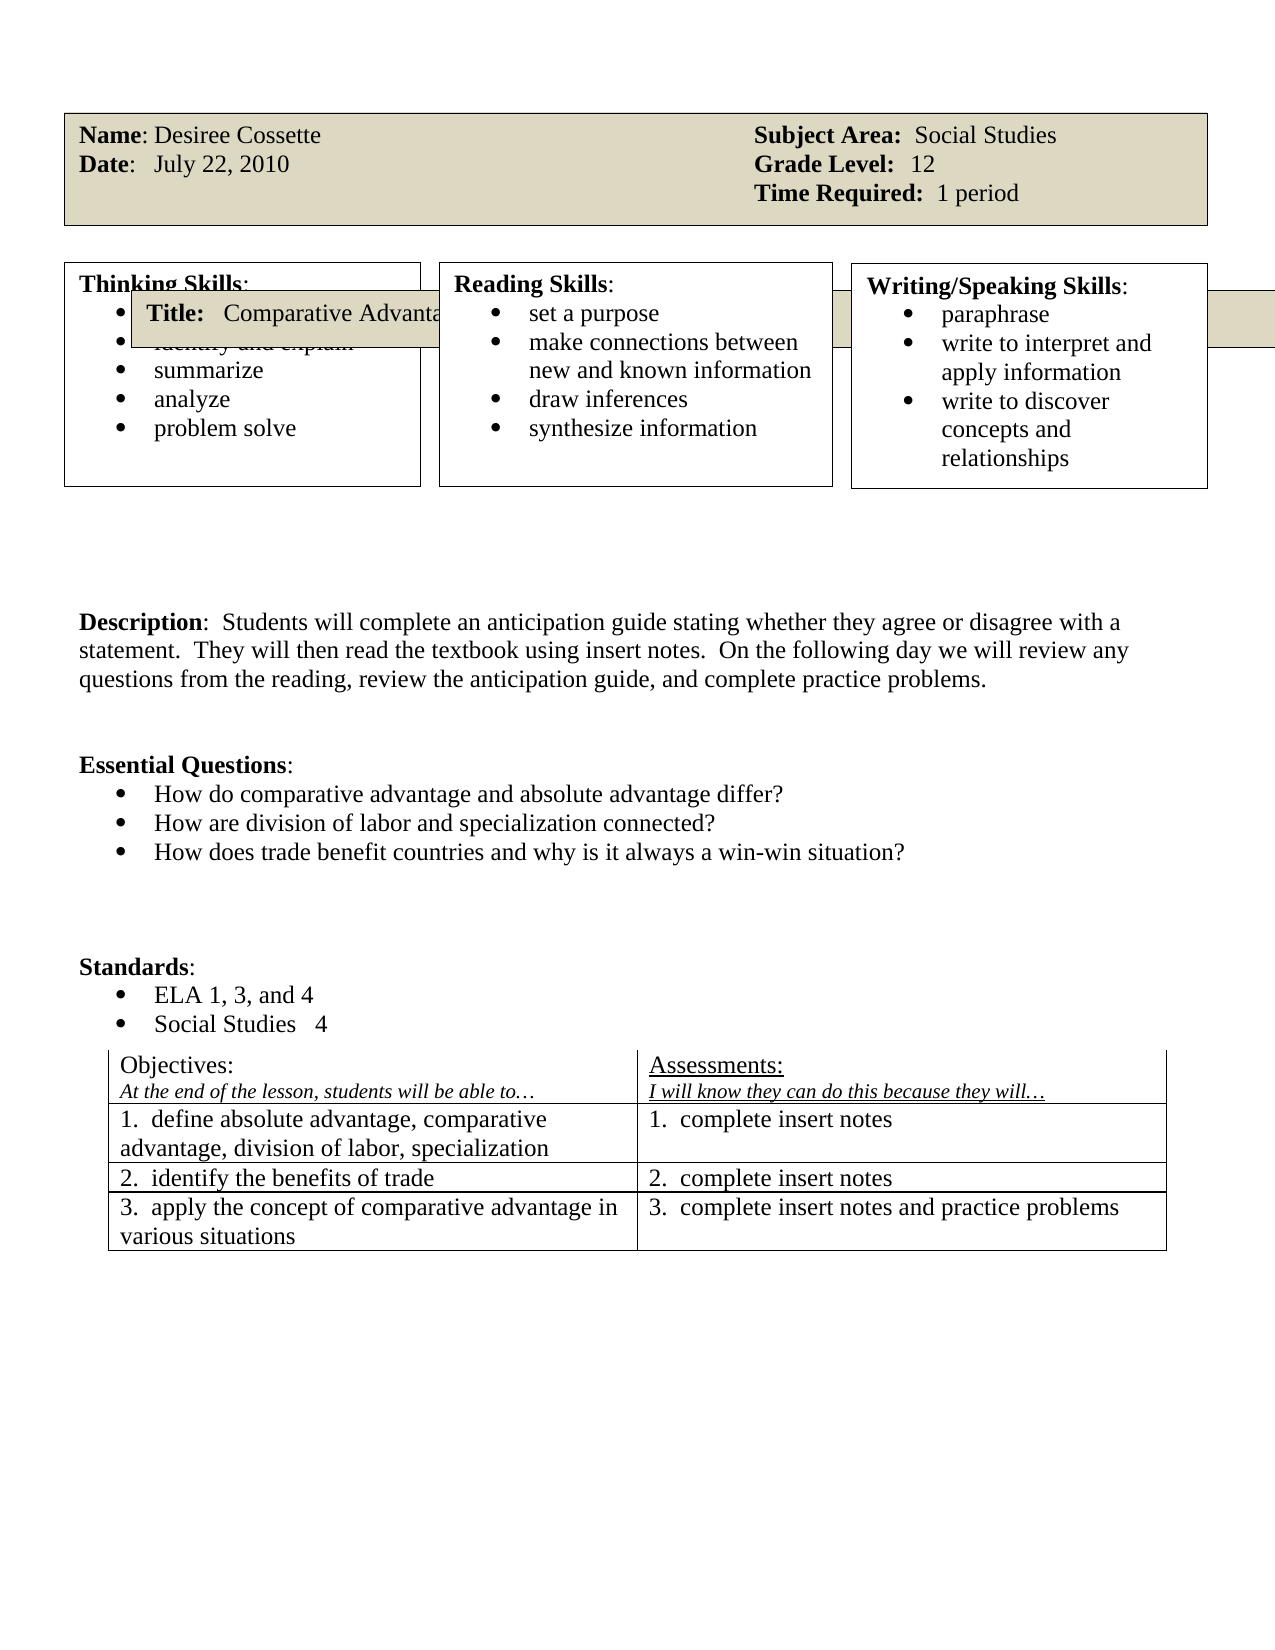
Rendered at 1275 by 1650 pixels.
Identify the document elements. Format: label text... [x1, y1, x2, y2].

table_cell 2. identify the benefits of trade [109, 1163, 637, 1191]
table_header Objectives: At the end of the lesson, students will be able to… [109, 1050, 637, 1103]
table_cell 2. complete insert notes [638, 1163, 1166, 1191]
table_header Assessments: I will know they can do this because they will… [638, 1050, 1166, 1103]
table_cell 3. apply the concept of comparative advantage in various situations [109, 1193, 637, 1250]
table_cell 3. complete insert notes and practice problems [638, 1193, 1166, 1250]
table_cell 1. complete insert notes [638, 1104, 1166, 1162]
table_cell 1. define absolute advantage, comparative advantage, division of labor, specialization [109, 1104, 637, 1162]
